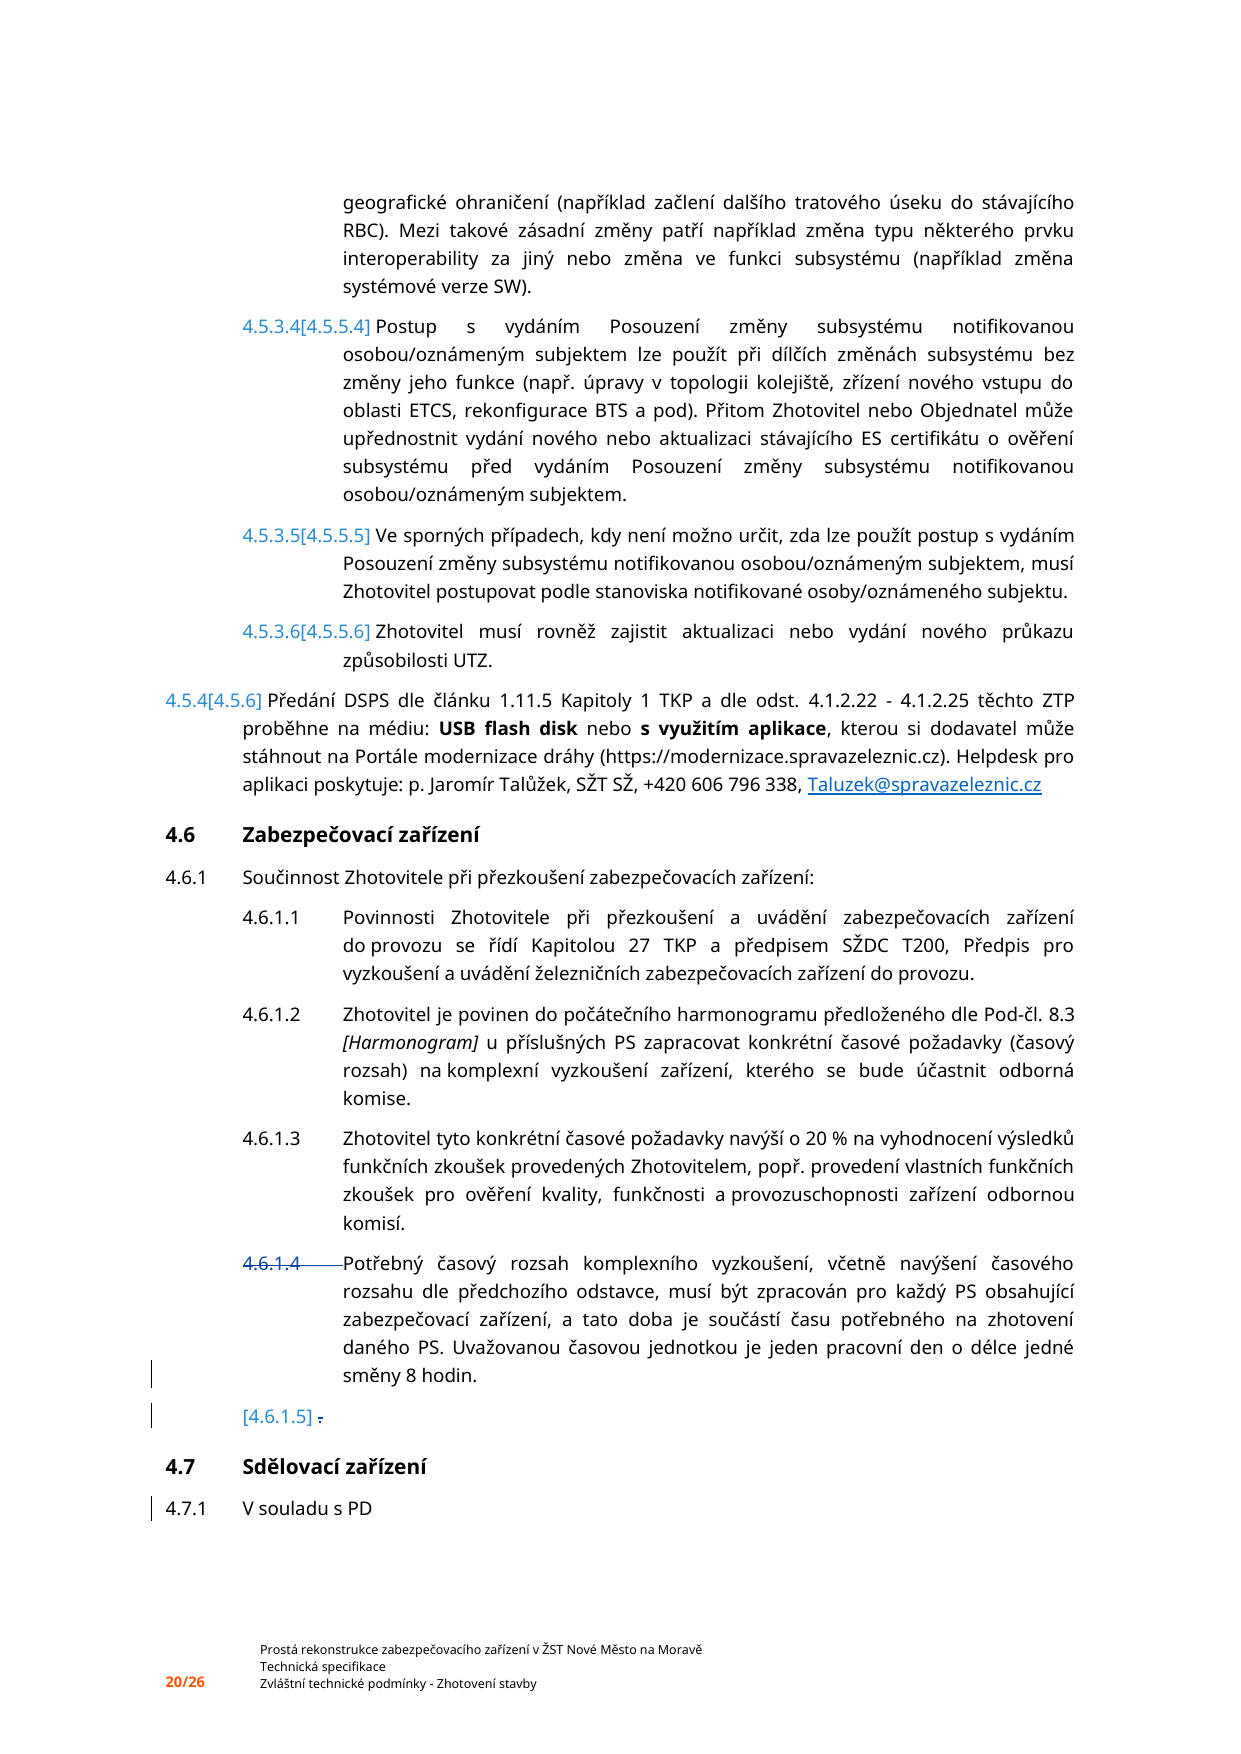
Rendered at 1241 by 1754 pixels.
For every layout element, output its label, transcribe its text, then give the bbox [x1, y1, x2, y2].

text Postup s vydáním Posouzení změny subsystému notifikovanou osobou/oznámeným subjektem lze použít při dílčích změnách subsystému bez změny jeho funkce (např. úpravy v topologii kolejiště, zřízení nového vstupu do oblasti ETCS, rekonfigurace BTS a pod). Přitom Zhotovitel nebo Objednatel může upřednostnit vydání nového nebo aktualizaci stávajícího ES certifikátu o ověření subsystému před vydáním Posouzení změny subsystému notifikovanou osobou/oznámeným subjektem. [242, 314, 1075, 507]
text Předání DSPS dle článku 1.11.5 Kapitoly 1 TKP a dle odst. 4.1.2.22 - 4.1.2.25 těchto ZTP proběhne na médiu: USB flash disk nebo s využitím aplikace, kterou si dodavatel může stáhnout na Portále modernizace dráhy (https://modernizace.spravazeleznic.cz). Helpdesk pro aplikaci poskytuje: p. Jaromír Talůžek, SŽT SŽ, +420 606 796 338, Taluzek@spravazeleznic.cz [165, 687, 1075, 797]
text Zhotovitel tyto konkrétní časové požadavky navýší o 20 % na vyhodnocení výsledků funkčních zkoušek provedených Zhotovitelem, popř. provedení vlastních funkčních zkoušek pro ověření kvality, funkčnosti a provozuschopnosti zařízení odbornou komisí. [242, 1126, 1075, 1235]
text Součinnost Zhotovitele při přezkoušení zabezpečovacích zařízení: [165, 864, 1075, 889]
text Sdělovací zařízení [165, 1452, 1075, 1480]
text Povinnosti Zhotovitele při přezkoušení a uvádění zabezpečovacích zařízení do provozu se řídí Kapitolou 27 TKP a předpisem SŽDC T200, Předpis pro vyzkoušení a uvádění železničních zabezpečovacích zařízení do provozu. [242, 904, 1075, 986]
text Zhotovitel musí rovněž zajistit aktualizaci nebo vydání nového průkazu způsobilosti UTZ. [242, 619, 1075, 672]
text Potřebný časový rozsah komplexního vyzkoušení, včetně navýšení časového rozsahu dle předchozího odstavce, musí být zpracován pro každý PS obsahující zabezpečovací zařízení, a tato doba je součástí času potřebného na zhotovení daného PS. Uvažovanou časovou jednotkou je jeden pracovní den o délce jedné směny 8 hodin. [242, 1250, 1075, 1388]
text V souladu s PD [165, 1496, 1075, 1521]
text Ve sporných případech, kdy není možno určit, zda lze použít postup s vydáním Posouzení změny subsystému notifikovanou osobou/oznámeným subjektem, musí Zhotovitel postupovat podle stanoviska notifikované osoby/oznámeného subjektu. [242, 522, 1075, 604]
text Zhotovitel je povinen do počátečního harmonogramu předloženého dle Pod-čl. 8.3 [Harmonogram] u příslušných PS zapracovat konkrétní časové požadavky (časový rozsah) na komplexní vyzkoušení zařízení, kterého se bude účastnit odborná komise. [242, 1001, 1075, 1111]
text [242, 189, 1075, 299]
text Zabezpečovací zařízení [165, 820, 1075, 849]
